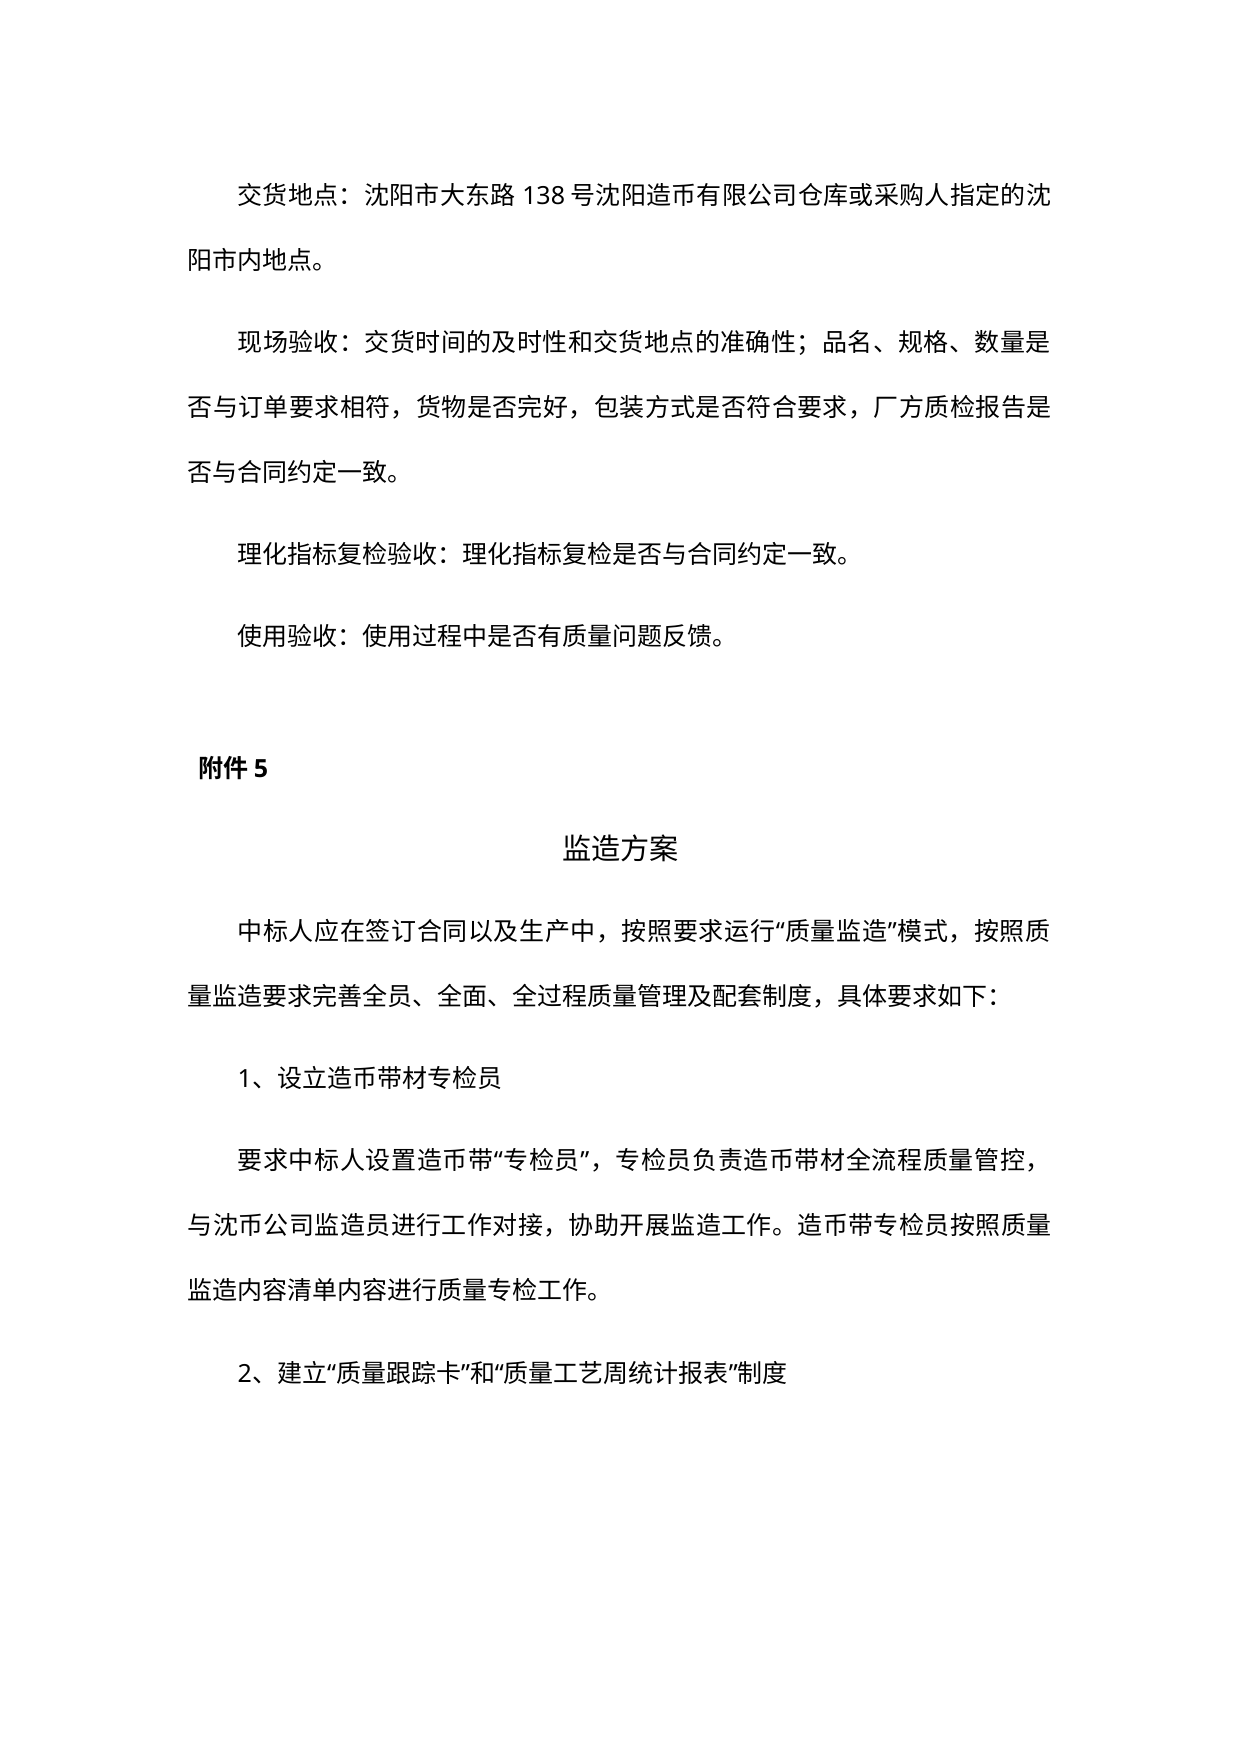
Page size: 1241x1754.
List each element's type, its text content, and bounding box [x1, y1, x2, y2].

text 交货地点：沈阳市大东路138号沈阳造币有限公司仓库或采购人指定的沈阳市内地点。 [187, 162, 1053, 292]
text 要求中标人设置造币带“专检员”，专检员负责造币带材全流程质量管控，与沈币公司监造员进行工作对接，协助开展监造工作。造币带专检员按照质量监造内容清单内容进行质量专检工作。 [187, 1128, 1053, 1323]
text 使用验收：使用过程中是否有质量问题反馈。 [187, 603, 1053, 668]
text 2、建立“质量跟踪卡”和“质量工艺周统计报表”制度 [187, 1340, 1053, 1405]
text 附件5 [198, 735, 1042, 800]
text 中标人应在签订合同以及生产中，按照要求运行“质量监造”模式，按照质量监造要求完善全员、全面、全过程质量管理及配套制度，具体要求如下： [187, 898, 1053, 1028]
text 监造方案 [187, 816, 1053, 881]
text 现场验收：交货时间的及时性和交货地点的准确性；品名、规格、数量是否与订单要求相符，货物是否完好，包装方式是否符合要求，厂方质检报告是否与合同约定一致。 [187, 309, 1053, 504]
text 理化指标复检验收：理化指标复检是否与合同约定一致。 [187, 521, 1053, 586]
text 1、设立造币带材专检员 [187, 1045, 1053, 1110]
